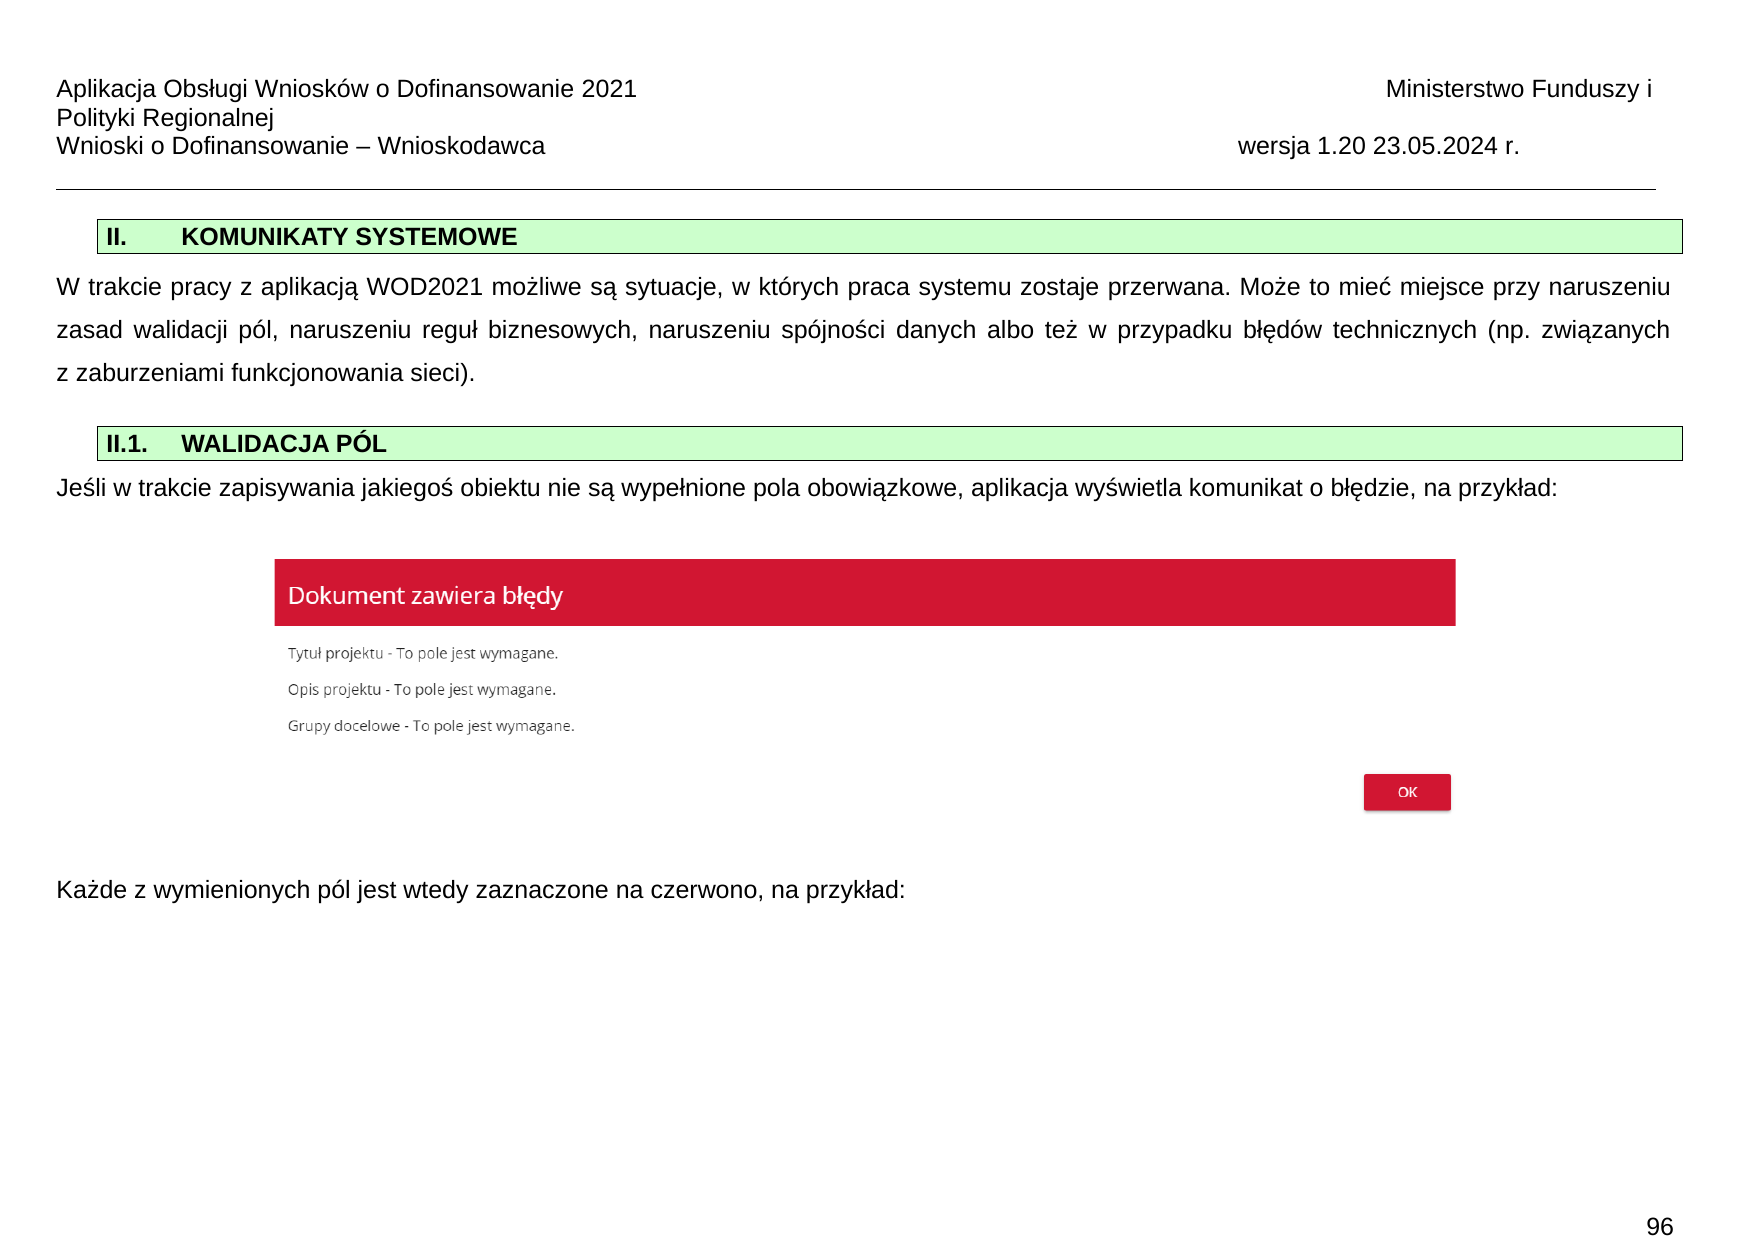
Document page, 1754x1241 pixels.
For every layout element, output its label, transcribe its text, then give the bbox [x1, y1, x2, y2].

subtitle WALIDACJA PÓL [98, 427, 1682, 460]
text W trakcie pracy z aplikacją WOD2021 możliwe są sytuacje, w których praca systemu zostaje przerwana. Może to mieć miejsce przy naruszeniu zasad walidacji pól, naruszeniu reguł biznesowych, naruszeniu spójności danych albo też w przypadku błędów technicznych (np. związanych z zaburzeniami funkcjonowania sieci). [56, 272, 1674, 387]
text Każde z wymienionych pól jest wtedy zaznaczone na czerwono, na przykład: [56, 874, 1674, 903]
picture [274, 559, 1456, 815]
subtitle KOMUNIKATY SYSTEMOWE [98, 220, 1682, 253]
text Jeśli w trakcie zapisywania jakiegoś obiektu nie są wypełnione pola obowiązkowe, aplikacja wyświetla komunikat o błędzie, na przykład: [56, 473, 1674, 502]
